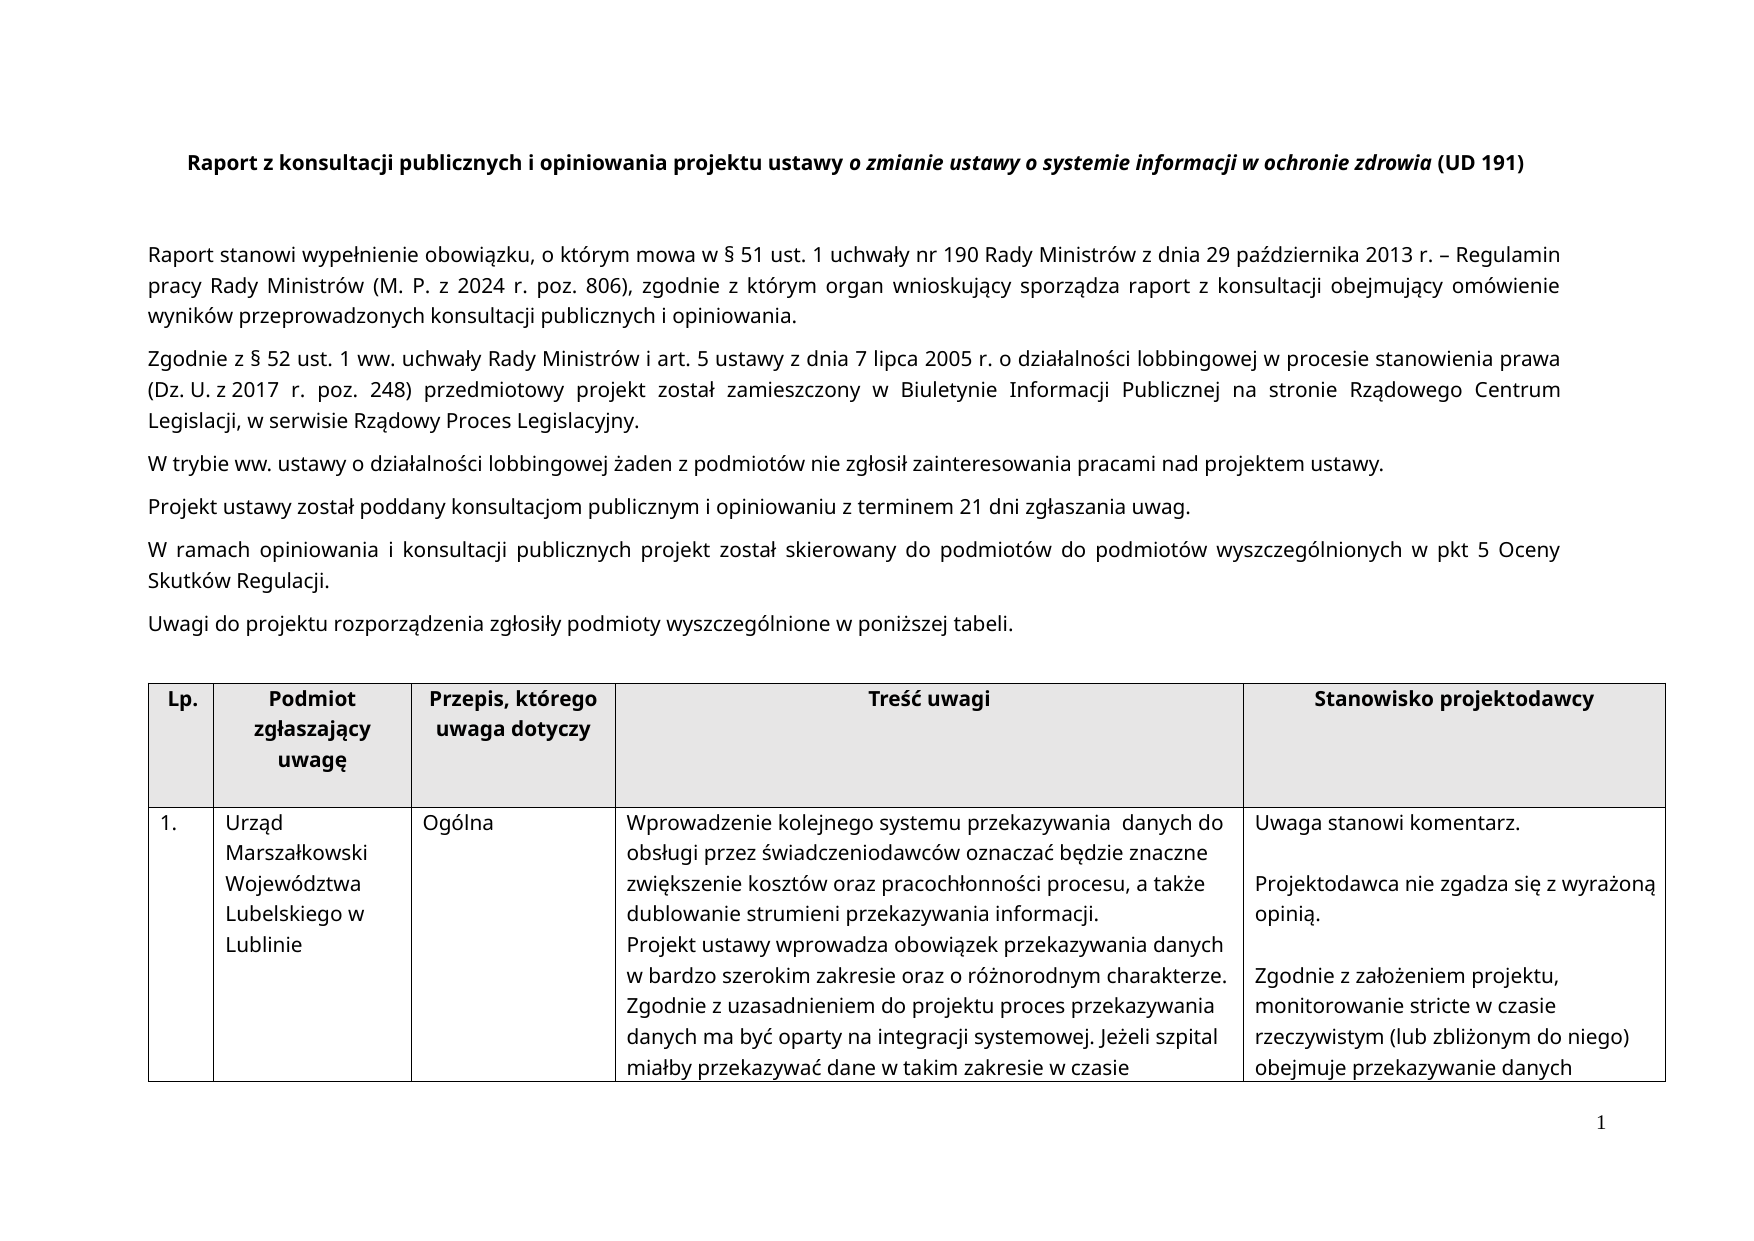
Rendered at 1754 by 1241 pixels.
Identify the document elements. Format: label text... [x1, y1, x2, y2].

table_header Podmiot zgłaszający uwagę [214, 684, 411, 807]
table_header Treść uwagi [616, 684, 1243, 807]
text Uwagi do projektu rozporządzenia zgłosiły podmioty wyszczególnione w poniższej tabeli. [148, 609, 1563, 637]
text Zgodnie z § 52 ust. 1 ww. uchwały Rady Ministrów i art. 5 ustawy z dnia 7 lipca 2005 r. o działalności lobbingowej w procesie stanowienia prawa (Dz. U. z 2017 r. poz. 248) przedmiotowy projekt został zamieszczony w Biuletynie Informacji Publicznej na stronie Rządowego Centrum Legislacji, w serwisie Rządowy Proces Legislacyjny. [148, 344, 1563, 434]
table_header Stanowisko projektodawcy [1244, 684, 1665, 807]
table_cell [1244, 808, 1665, 1081]
text Raport stanowi wypełnienie obowiązku, o którym mowa w § 51 ust. 1 uchwały nr 190 Rady Ministrów z dnia 29 października 2013 r. – Regulamin pracy Rady Ministrów (M. P. z 2024 r. poz. 806), zgodnie z którym organ wnioskujący sporządza raport z konsultacji obejmujący omówienie wyników przeprowadzonych konsultacji publicznych i opiniowania. [148, 240, 1563, 330]
text W trybie ww. ustawy o działalności lobbingowej żaden z podmiotów nie zgłosił zainteresowania pracami nad projektem ustawy. [148, 449, 1563, 477]
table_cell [616, 808, 1243, 1081]
text W ramach opiniowania i konsultacji publicznych projekt został skierowany do podmiotów do podmiotów wyszczególnionych w pkt 5 Oceny Skutków Regulacji. [148, 535, 1563, 594]
table_cell 1. [149, 808, 213, 1081]
text Projekt ustawy został poddany konsultacjom publicznym i opiniowaniu z terminem 21 dni zgłaszania uwag. [148, 492, 1563, 520]
text Raport z konsultacji publicznych i opiniowania projektu ustawy o zmianie ustawy o systemie informacji w ochronie zdrowia (UD 191) [148, 148, 1563, 177]
table_header Lp. [149, 684, 213, 807]
table_cell Ogólna [412, 808, 615, 1081]
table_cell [214, 808, 411, 1081]
table_header Przepis, którego uwaga dotyczy [412, 684, 615, 807]
